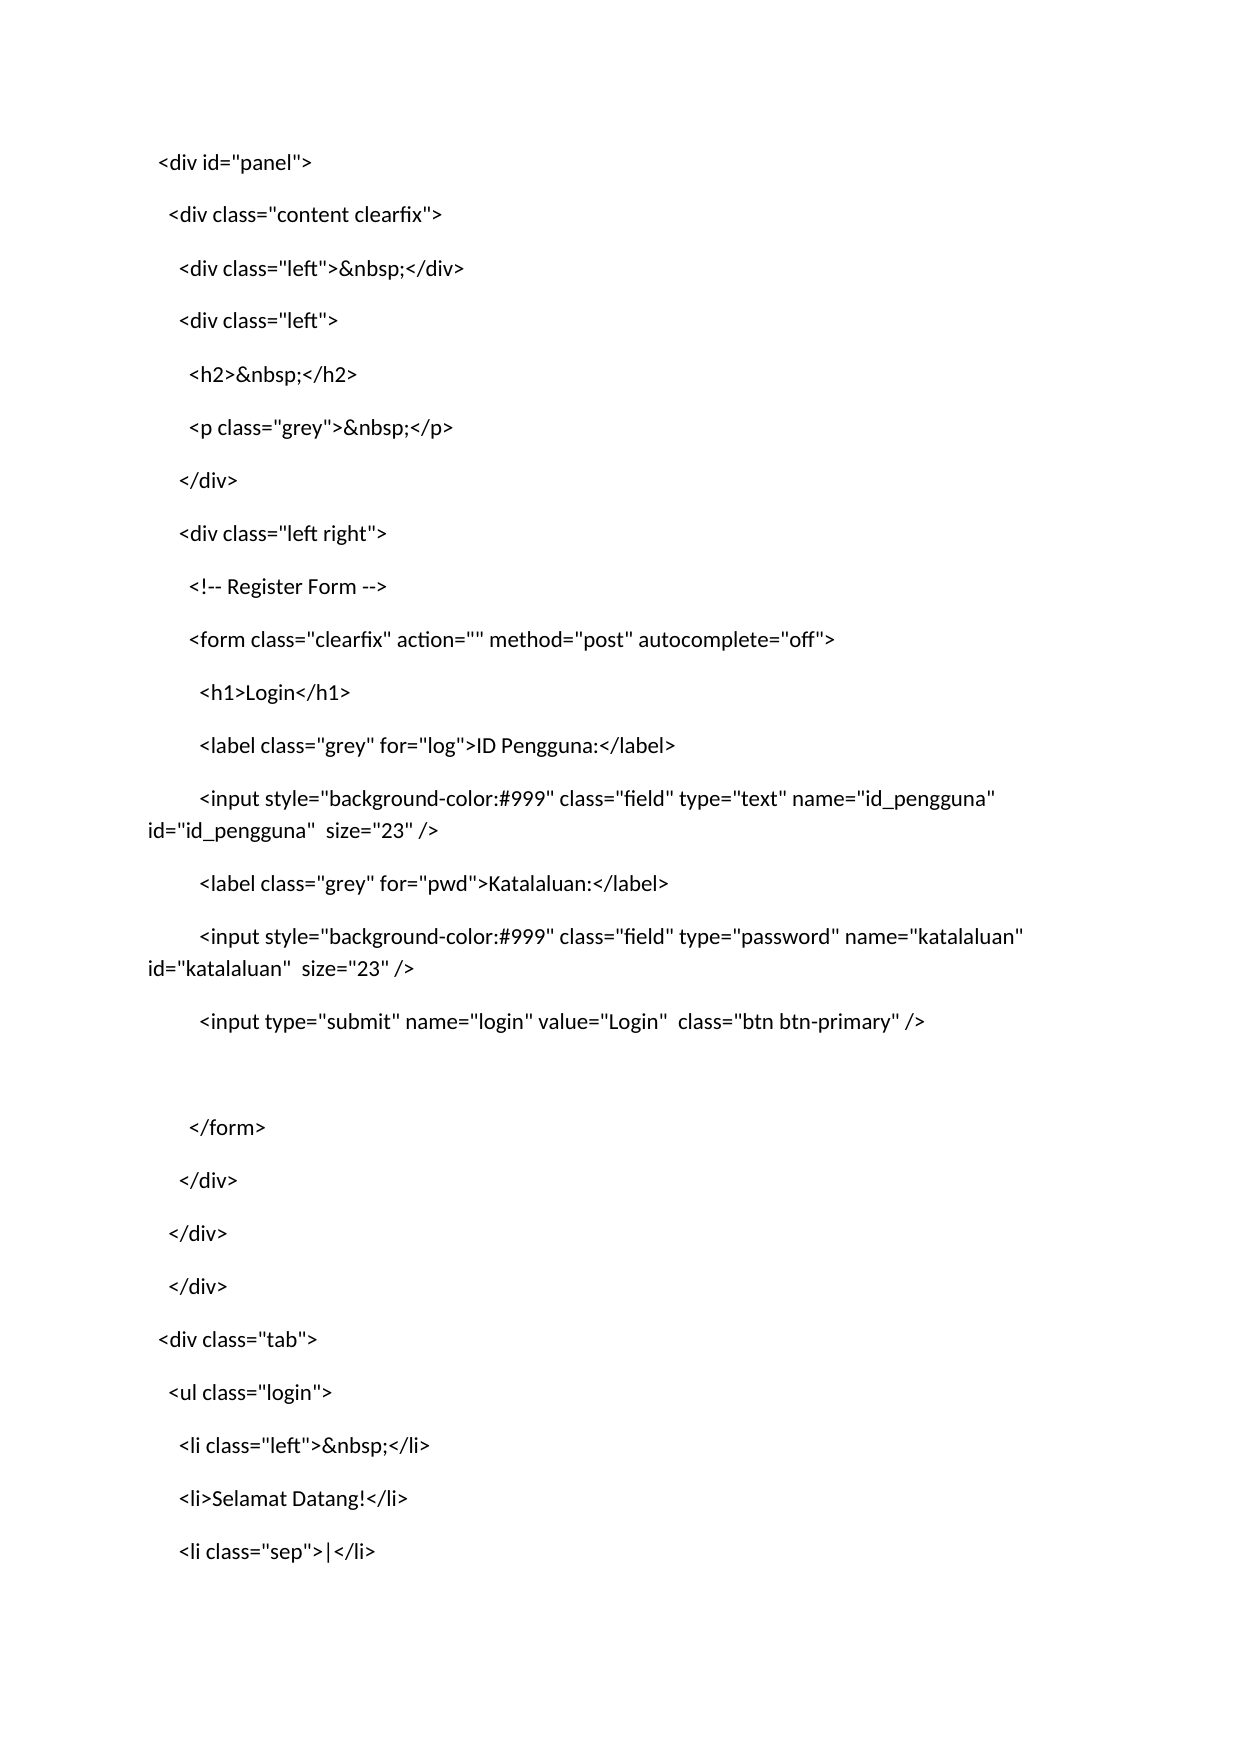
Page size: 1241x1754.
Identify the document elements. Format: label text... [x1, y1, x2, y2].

text <li class="left">&nbsp;</li> [148, 1431, 1093, 1459]
text <form class="clearfix" action="" method="post" autocomplete="off"> [148, 625, 1093, 653]
text <label class="grey" for="pwd">Katalaluan:</label> [148, 869, 1093, 897]
text <h1>Login</h1> [148, 678, 1093, 706]
text <input style="background-color:#999" class="field" type="text" name="id_pengguna" id="id_pengguna" size="23" /> [148, 784, 1093, 844]
text </div> [148, 1219, 1093, 1247]
text <p class="grey">&nbsp;</p> [148, 413, 1093, 441]
text <ul class="login"> [148, 1378, 1093, 1406]
text <input type="submit" name="login" value="Login" class="btn btn-primary" /> [148, 1007, 1093, 1035]
text <div class="left right"> [148, 519, 1093, 547]
text <input style="background-color:#999" class="field" type="password" name="katalaluan" id="katalaluan" size="23" /> [148, 922, 1093, 982]
text <div class="left">&nbsp;</div> [148, 254, 1093, 282]
text <div class="left"> [148, 307, 1093, 335]
text <div class="tab"> [148, 1325, 1093, 1353]
text <h2>&nbsp;</h2> [148, 360, 1093, 388]
text </div> [148, 1272, 1093, 1300]
text </div> [148, 1166, 1093, 1194]
text <div class="content clearfix"> [148, 201, 1093, 229]
text </div> [148, 466, 1093, 494]
text <!-- Register Form --> [148, 572, 1093, 600]
text <li class="sep">|</li> [148, 1537, 1093, 1566]
text <label class="grey" for="log">ID Pengguna:</label> [148, 731, 1093, 759]
text </form> [148, 1113, 1093, 1141]
text <li>Selamat Datang!</li> [148, 1484, 1093, 1512]
text <div id="panel"> [148, 148, 1093, 176]
